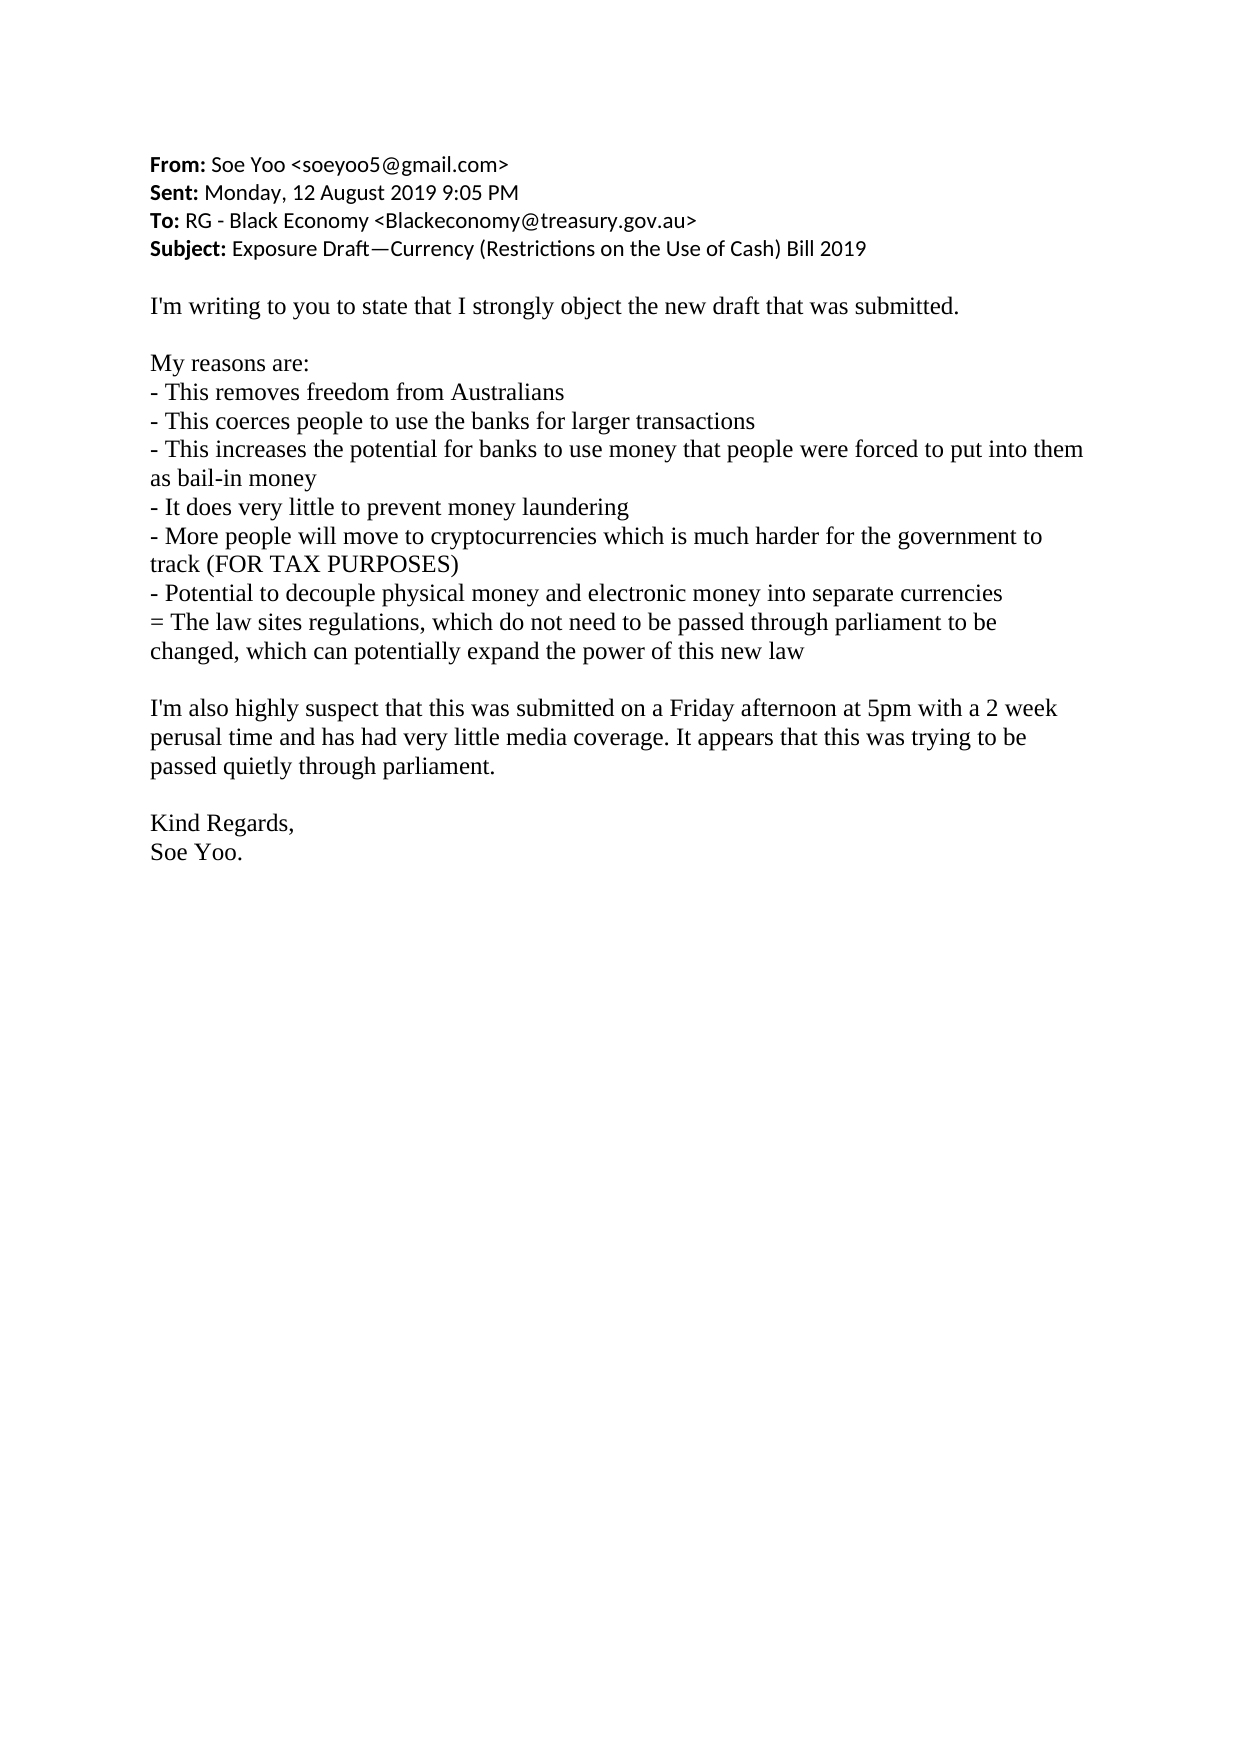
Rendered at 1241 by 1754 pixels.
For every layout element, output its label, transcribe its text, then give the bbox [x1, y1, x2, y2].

text - This coerces people to use the banks for larger transactions [150, 406, 1090, 434]
text - This removes freedom from Australians [150, 377, 1090, 406]
text = The law sites regulations, which do not need to be passed through parliament to be changed, which can potentially expand the power of this new law [150, 607, 1090, 664]
text - It does very little to prevent money laundering [150, 492, 1090, 521]
text - More people will move to cryptocurrencies which is much harder for the government to track (FOR TAX PURPOSES) [150, 521, 1090, 578]
text I'm writing to you to state that I strongly object the new draft that was submitted. [150, 291, 1090, 319]
text - This increases the potential for banks to use money that people were forced to put into them as bail-in money [150, 434, 1090, 492]
text Kind Regards, [150, 808, 1090, 837]
text I'm also highly suspect that this was submitted on a Friday afternoon at 5pm with a 2 week perusal time and has had very little media coverage. It appears that this was trying to be passed quietly through parliament. [150, 693, 1090, 779]
text Soe Yoo. [150, 837, 1090, 866]
text My reasons are: [150, 348, 1090, 377]
text From: Soe Yoo <soeyoo5@gmail.com> Sent: Monday, 12 August 2019 9:05 PM To: RG - Black Economy <Blackeconomy@treasury.gov.au> Subject: Exposure Draft—Currency (Restrictions on the Use of Cash) Bill 2019 [150, 150, 1090, 262]
text - Potential to decouple physical money and electronic money into separate currencies [150, 578, 1090, 607]
